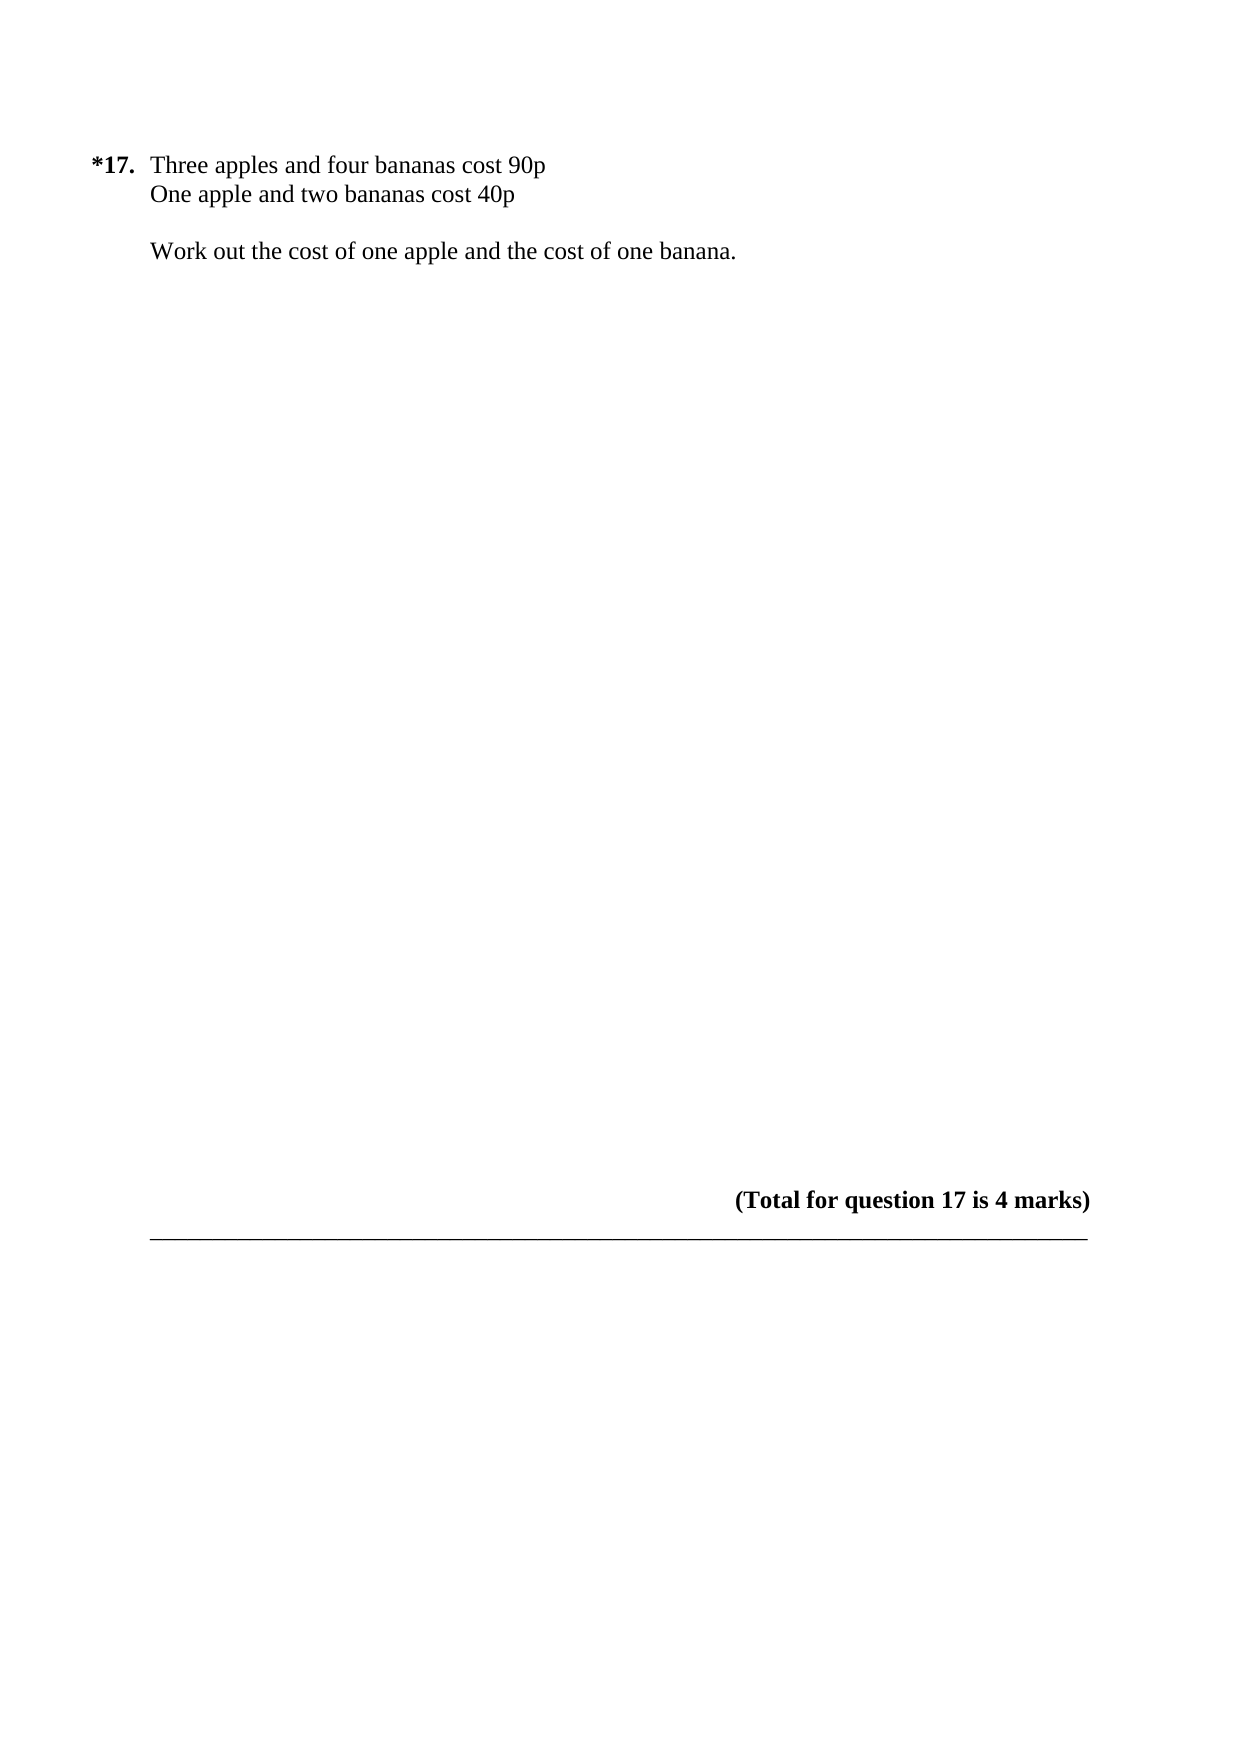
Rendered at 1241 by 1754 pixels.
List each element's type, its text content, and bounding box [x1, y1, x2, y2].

text One apple and two bananas cost 40p [150, 179, 1090, 207]
text *17. Three apples and four bananas cost 90p [91, 150, 1090, 179]
text ___________________________________________________________________________ [150, 1214, 1090, 1242]
text (Total for question 17 is 4 marks) [150, 1185, 1090, 1214]
text Work out the cost of one apple and the cost of one banana. [150, 236, 1090, 265]
